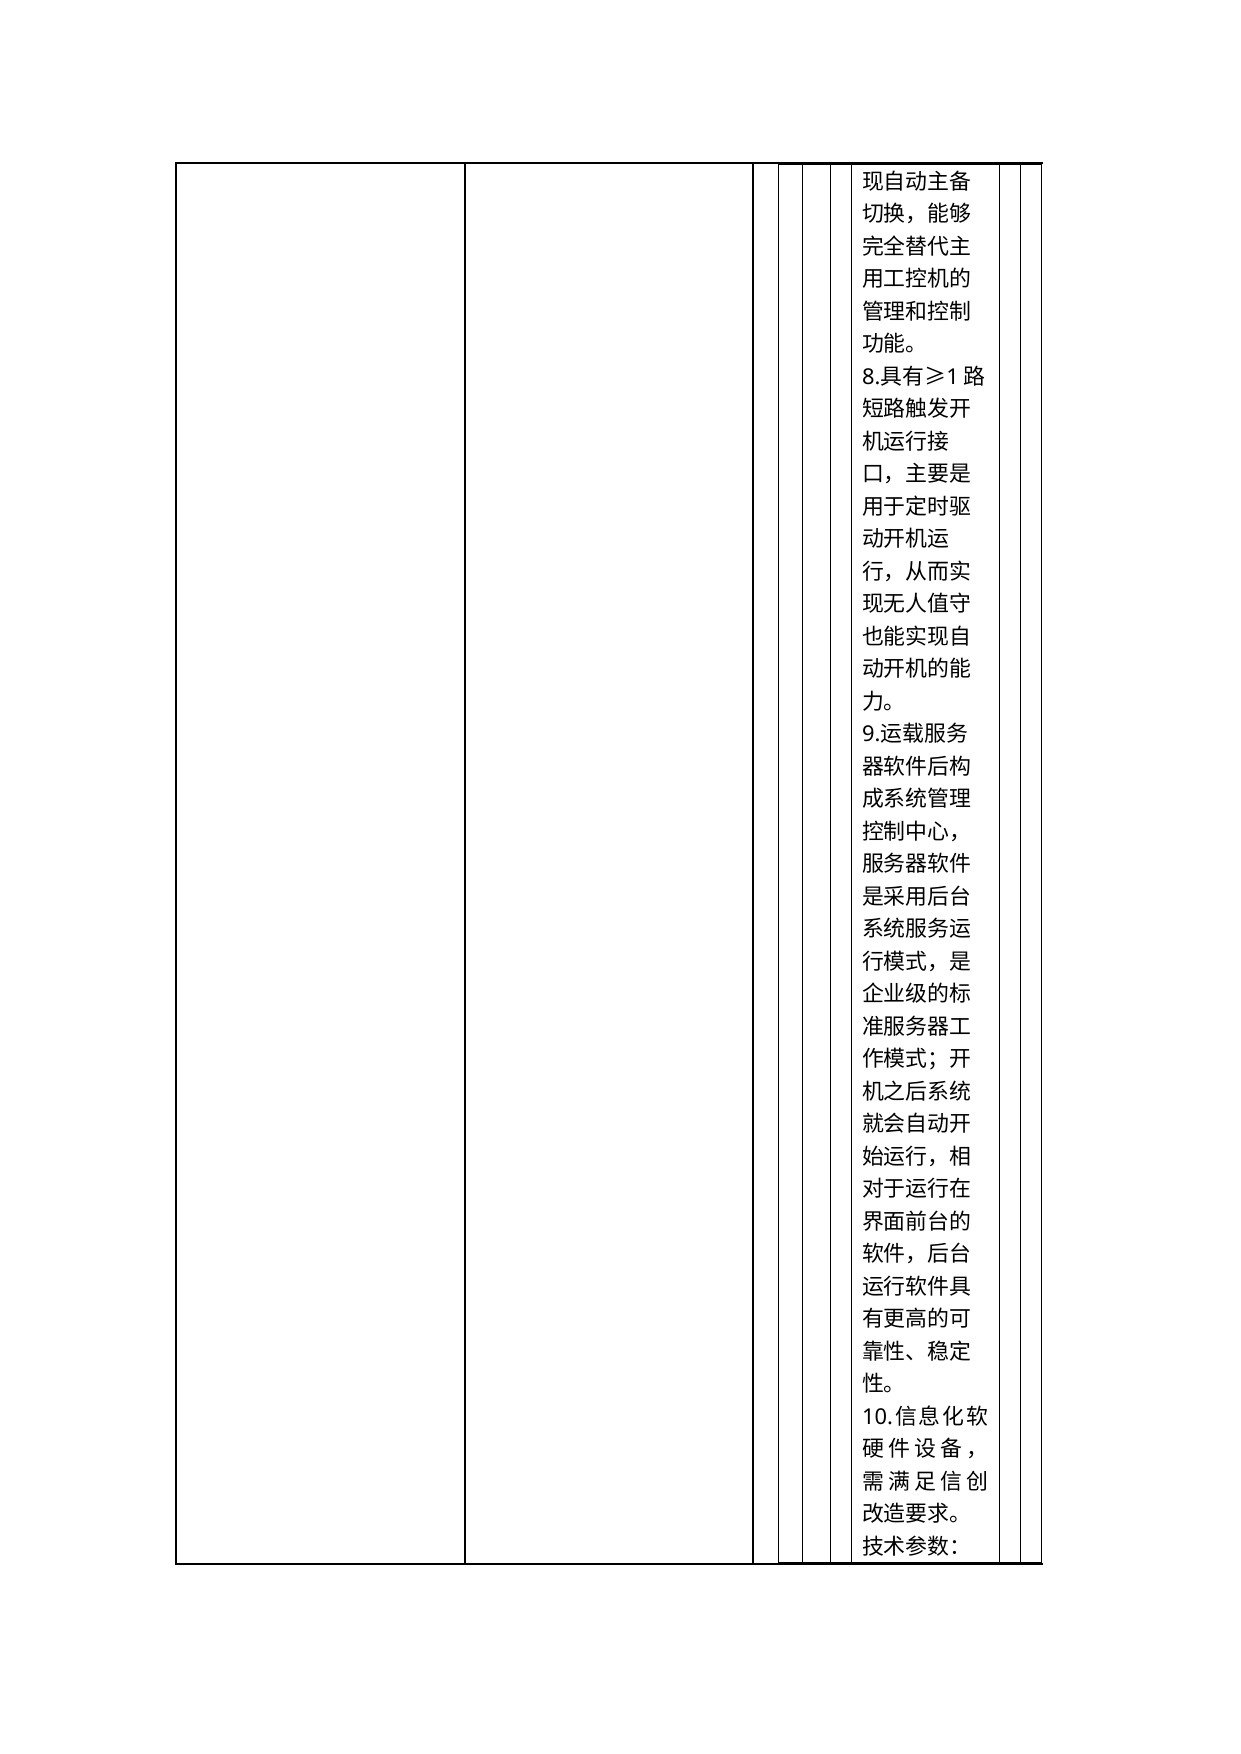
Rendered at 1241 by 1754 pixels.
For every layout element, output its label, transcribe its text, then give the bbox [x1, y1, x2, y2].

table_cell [779, 165, 802, 1562]
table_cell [852, 165, 999, 1562]
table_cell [803, 165, 830, 1562]
table_cell 1 [177, 164, 464, 1563]
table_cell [1021, 165, 1041, 1562]
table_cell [754, 164, 778, 1563]
table_cell [466, 164, 752, 1563]
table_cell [831, 165, 851, 1562]
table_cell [1000, 165, 1020, 1562]
